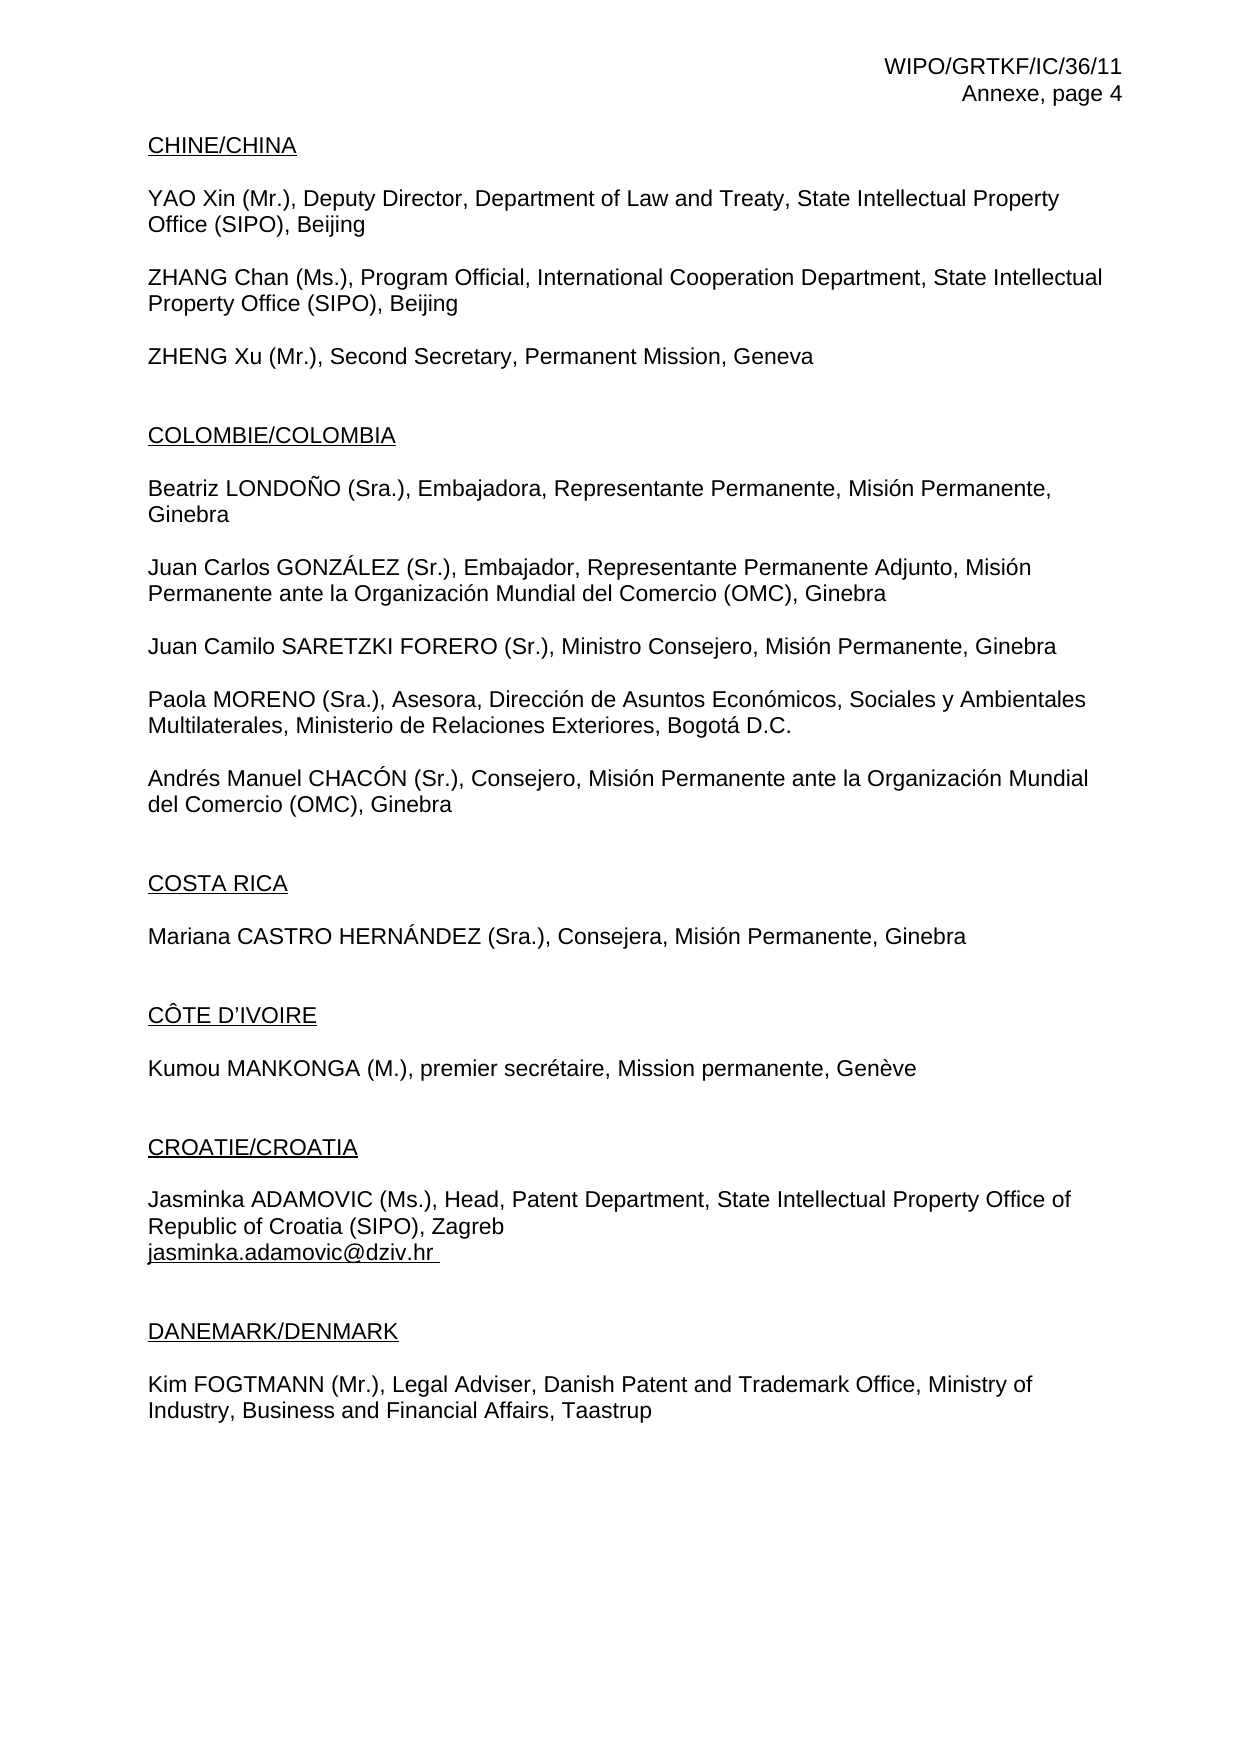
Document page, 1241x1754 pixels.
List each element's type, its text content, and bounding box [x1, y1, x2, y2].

text Kim FOGTMANN (Mr.), Legal Adviser, Danish Patent and Trademark Office, Ministry of Industry, Business and Financial Affairs, Taastrup [148, 1371, 1122, 1423]
text Kumou MANKONGA (M.), premier secrétaire, Mission permanente, Genève [148, 1054, 1122, 1081]
text Paola MORENO (Sra.), Asesora, Dirección de Asuntos Económicos, Sociales y Ambientales Multilaterales, Ministerio de Relaciones Exteriores, Bogotá D.C. [148, 686, 1122, 738]
text Juan Carlos GONZÁLEZ (Sr.), Embajador, Representante Permanente Adjunto, Misión Permanente ante la Organización Mundial del Comercio (OMC), Ginebra [148, 554, 1122, 607]
text ZHANG Chan (Ms.), Program Official, International Cooperation Department, State Intellectual Property Office (SIPO), Beijing [148, 264, 1122, 317]
text CHINE/CHINA [148, 132, 1122, 158]
text CÔTE D’IVOIRE [148, 1002, 1122, 1028]
text COSTA RICA [148, 870, 1122, 896]
text CROATIE/CROATIA [148, 1134, 1122, 1160]
text Juan Camilo SARETZKI FORERO (Sr.), Ministro Consejero, Misión Permanente, Ginebra [148, 633, 1122, 659]
text Beatriz LONDOÑO (Sra.), Embajadora, Representante Permanente, Misión Permanente, Ginebra [148, 475, 1122, 527]
text jasminka.adamovic@dziv.hr [148, 1239, 1122, 1265]
text YAO Xin (Mr.), Deputy Director, Department of Law and Treaty, State Intellectual Property Office (SIPO), Beijing [148, 185, 1122, 238]
text Andrés Manuel CHACÓN (Sr.), Consejero, Misión Permanente ante la Organización Mundial del Comercio (OMC), Ginebra [148, 765, 1122, 817]
text Jasminka ADAMOVIC (Ms.), Head, Patent Department, State Intellectual Property Office of Republic of Croatia (SIPO), Zagreb [148, 1186, 1122, 1239]
text ZHENG Xu (Mr.), Second Secretary, Permanent Mission, Geneva [148, 343, 1122, 369]
text Mariana CASTRO HERNÁNDEZ (Sra.), Consejera, Misión Permanente, Ginebra [148, 923, 1122, 949]
text COLOMBIE/COLOMBIA [148, 422, 1122, 448]
text DANEMARK/DENMARK [148, 1318, 1122, 1344]
